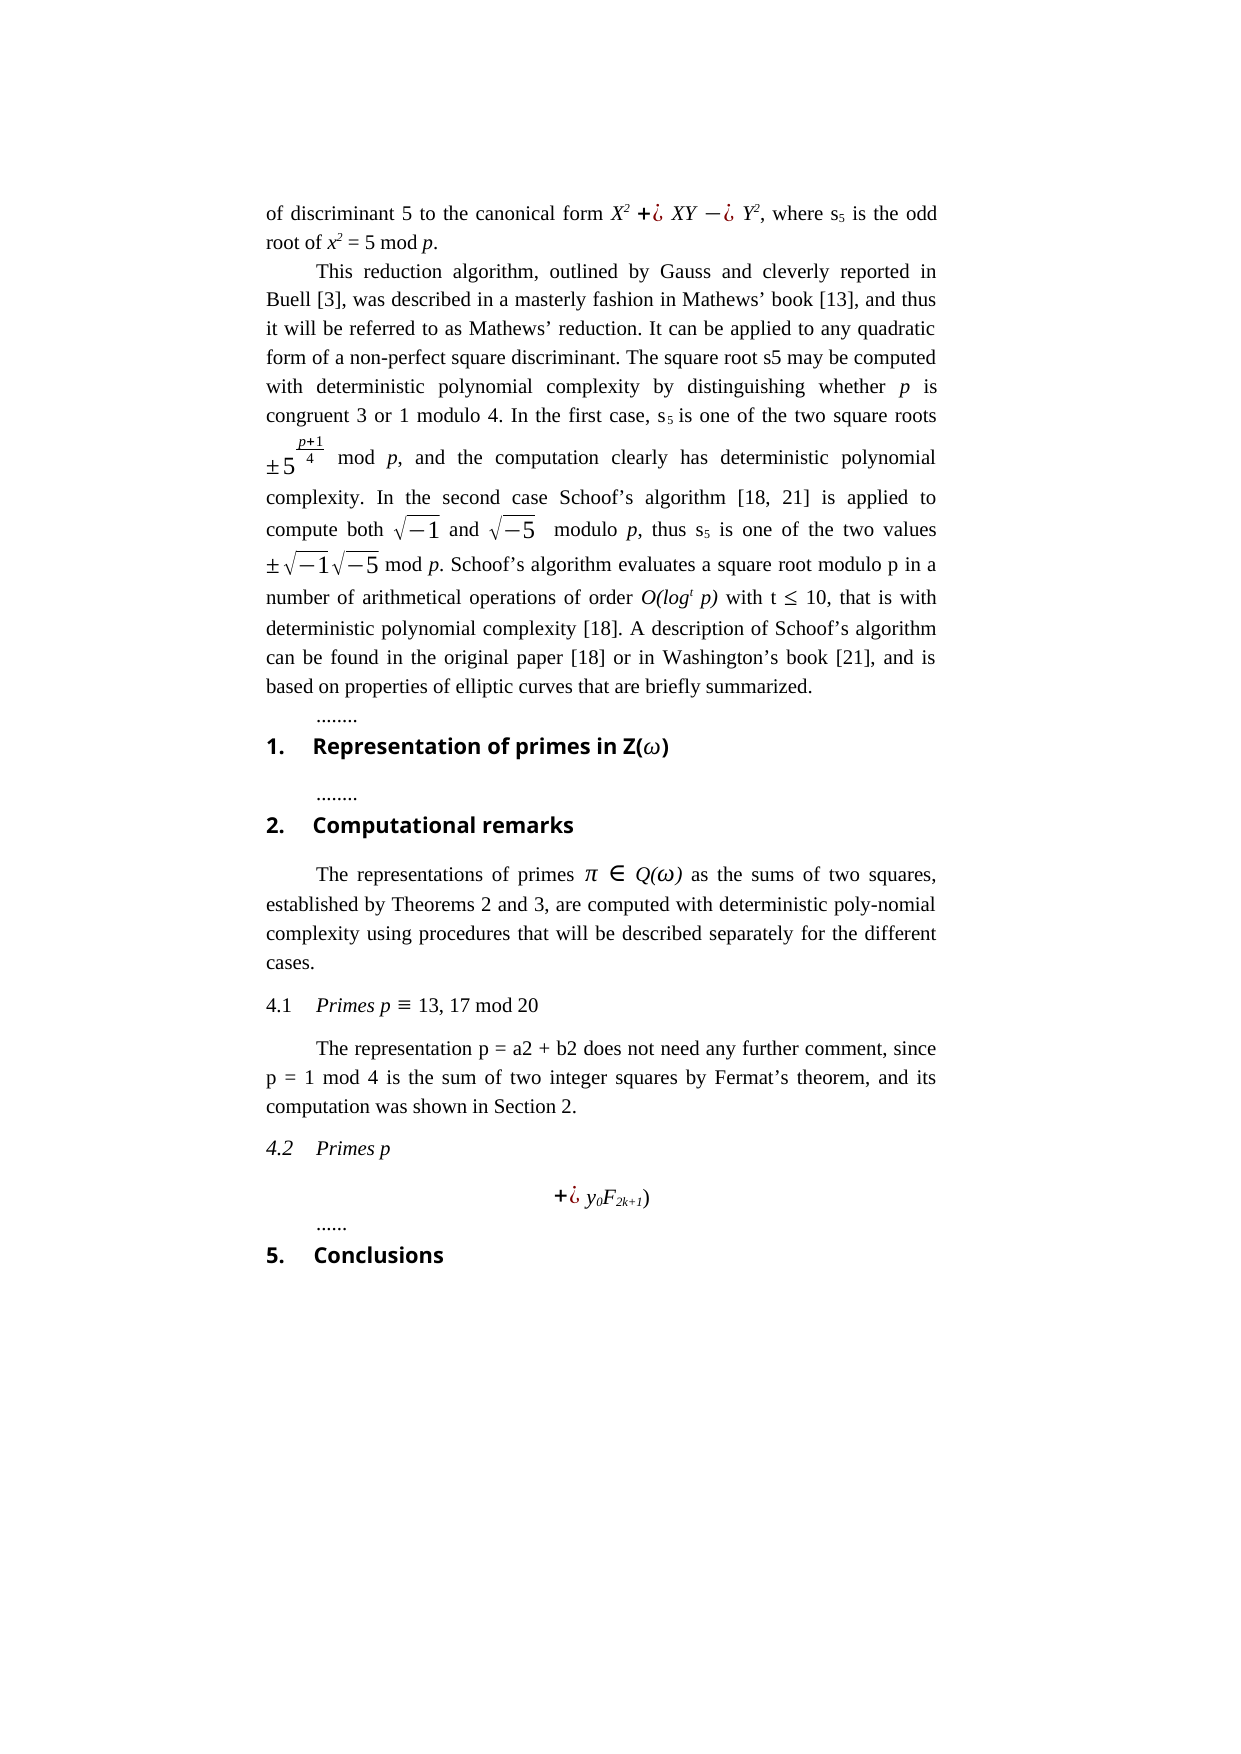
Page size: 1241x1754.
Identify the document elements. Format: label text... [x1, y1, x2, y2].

text ........ [266, 781, 937, 805]
list Primes p 13, 17 mod 20 [266, 991, 937, 1019]
text The representation p = a2 + b2 does not need any further comment, since p = 1 mod 4 is the sum of two integer squares by Fermat’s theorem, and its computation was shown in Section 2. [266, 1036, 937, 1118]
text of discriminant 5 to the canonical form X2 XY Y2, where s5 is the odd root of x2 = 5 mod p. [266, 201, 937, 254]
list Conclusions [266, 1240, 937, 1270]
list Representation of primes in Z() [266, 731, 937, 761]
list Primes p [266, 1135, 937, 1160]
text This reduction algorithm, outlined by Gauss and cleverly reported in Buell [3], was described in a masterly fashion in Mathews’ book [13], and thus it will be referred to as Mathews’ reduction. It can be applied to any quadratic form of a non-perfect square discriminant. The square root s5 may be computed with deterministic polynomial complexity by distinguishing whether p is congruent 3 or 1 modulo 4. In the first case, s5 is one of the two square roots mod p, and the computation clearly has deterministic polynomial complexity. In the second case Schoof’s algorithm [18, 21] is applied to compute both and modulo p, thus s5 is one of the two values mod p. Schoof’s algorithm evaluates a square root modulo p in a number of arithmetical operations of order O(logt p) with t 10, that is with deterministic polynomial complexity [18]. A description of Schoof’s algorithm can be found in the original paper [18] or in Washington’s book [21], and is based on properties of elliptic curves that are briefly summarized. [266, 258, 937, 698]
text ...... [266, 1211, 937, 1235]
list Computational remarks [266, 810, 937, 840]
text ........ [266, 702, 937, 727]
text The representations of primes Q() as the sums of two squares, established by Theorems 2 and 3, are computed with deterministic poly-nomial complexity using procedures that will be described separately for the different cases. [266, 860, 937, 974]
text y0F2k+1) [266, 1178, 937, 1211]
